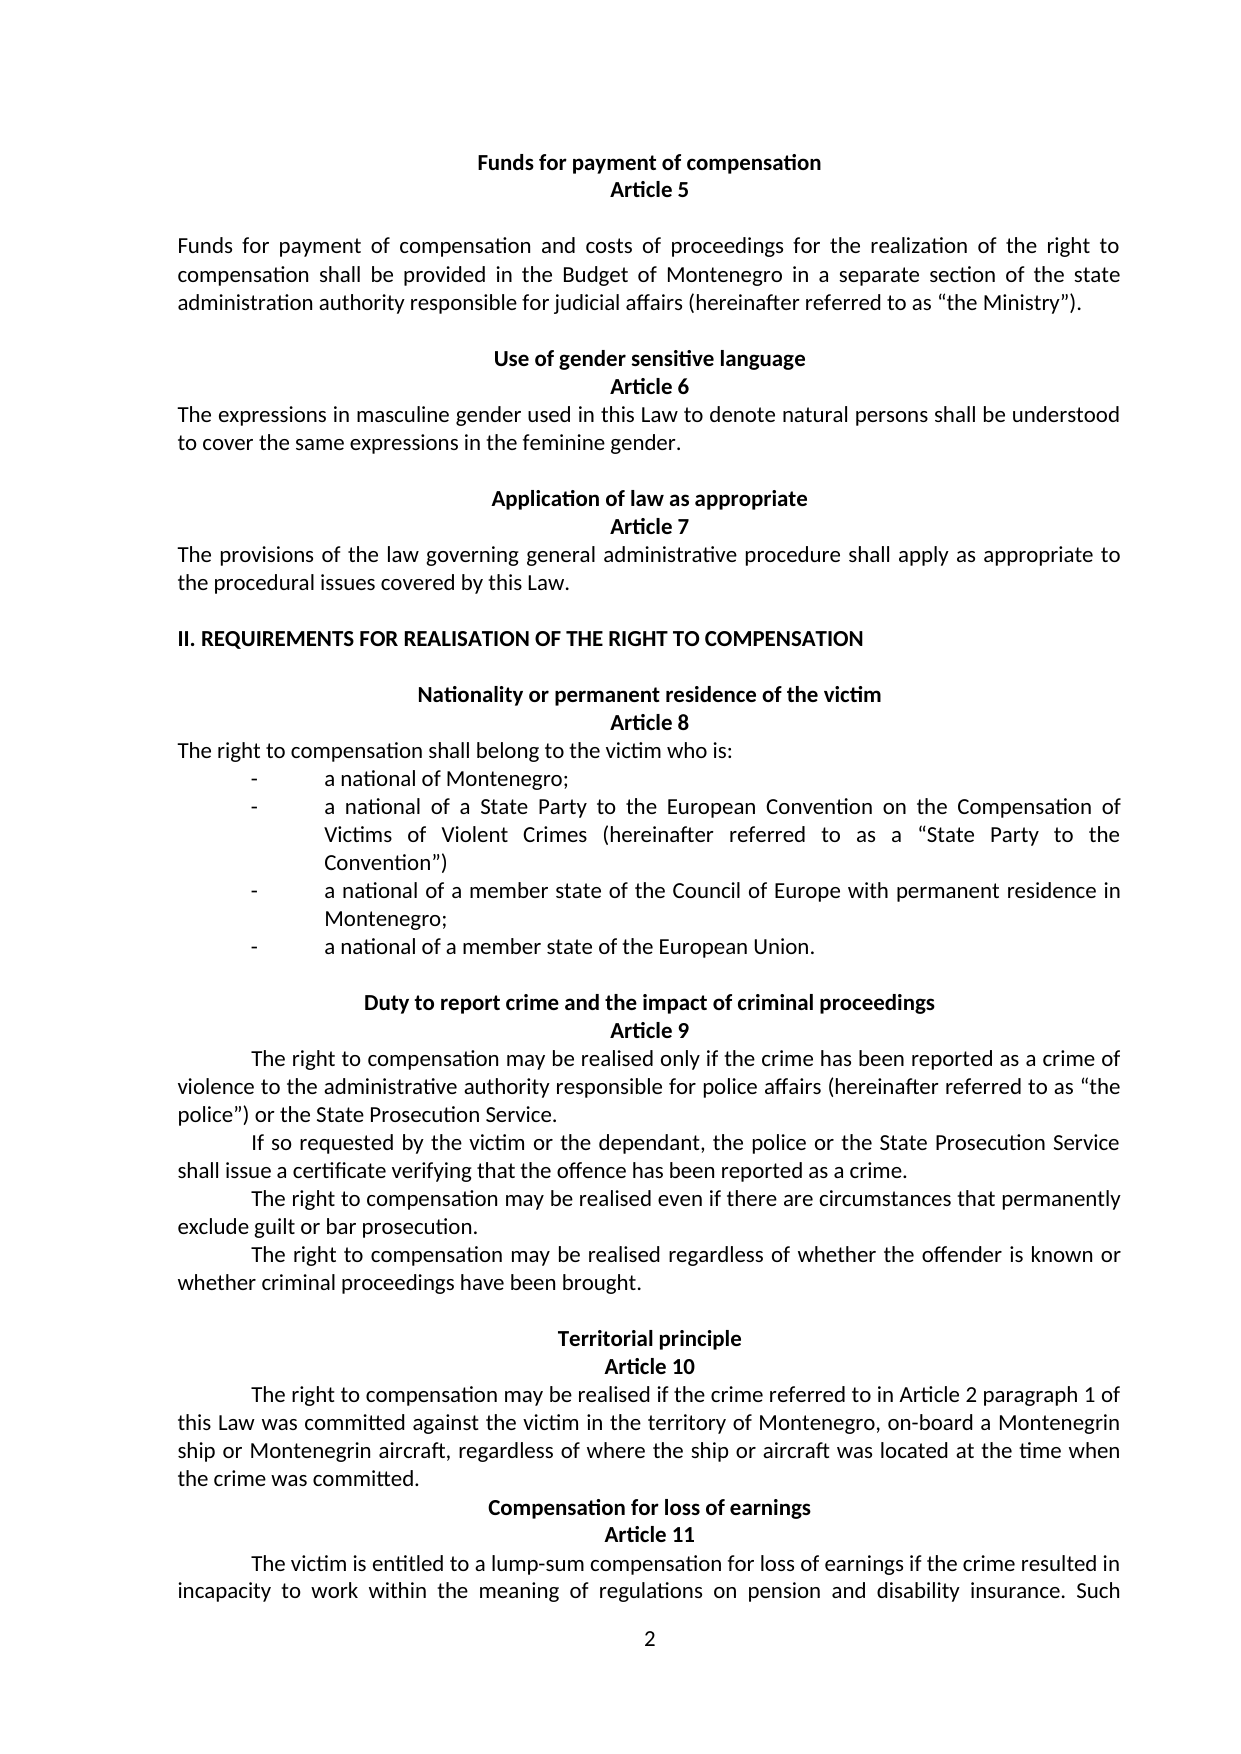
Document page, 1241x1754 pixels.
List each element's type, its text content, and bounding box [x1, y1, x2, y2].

list a national of Montenegro; [251, 764, 1122, 792]
list a national of a member state of the European Union. [251, 932, 1122, 960]
text Article 10 [177, 1352, 1122, 1381]
text If so requested by the victim or the dependant, the police or the State Prosecution Service shall issue a certificate verifying that the offence has been reported as a crime. [177, 1128, 1122, 1184]
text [177, 1549, 1122, 1605]
text Article 11 [177, 1521, 1122, 1549]
list a national of a State Party to the European Convention on the Compensation of Victims of Violent Crimes (hereinafter referred to as a “State Party to the Convention”) [251, 792, 1122, 876]
text Nationality or permanent residence of the victim [177, 680, 1122, 708]
text The right to compensation shall belong to the victim who is: [177, 736, 1122, 764]
text Article 5 [177, 176, 1122, 204]
text The right to compensation may be realised if the crime referred to in Article 2 paragraph 1 of this Law was committed against the victim in the territory of Montenegro, on-board a Montenegrin ship or Montenegrin aircraft, regardless of where the ship or aircraft was located at the time when the crime was committed. [177, 1381, 1122, 1493]
text Territorial principle [177, 1324, 1122, 1352]
text Application of law as appropriate [177, 484, 1122, 512]
text Article 7 [177, 512, 1122, 540]
text Funds for payment of compensation and costs of proceedings for the realization of the right to compensation shall be provided in the Budget of Montenegro in a separate section of the state administration authority responsible for judicial affairs (hereinafter referred to as “the Ministry”). [177, 232, 1122, 316]
text Funds for payment of compensation [177, 148, 1122, 176]
text The right to compensation may be realised only if the crime has been reported as a crime of violence to the administrative authority responsible for police affairs (hereinafter referred to as “the police”) or the State Prosecution Service. [177, 1044, 1122, 1128]
text The right to compensation may be realised regardless of whether the offender is known or whether criminal proceedings have been brought. [177, 1240, 1122, 1296]
text Article 9 [177, 1016, 1122, 1044]
list a national of a member state of the Council of Europe with permanent residence in Montenegro; [251, 876, 1122, 932]
text Duty to report crime and the impact of criminal proceedings [177, 988, 1122, 1016]
text Article 8 [177, 708, 1122, 736]
text The right to compensation may be realised even if there are circumstances that permanently exclude guilt or bar prosecution. [177, 1184, 1122, 1240]
text The provisions of the law governing general administrative procedure shall apply as appropriate to the procedural issues covered by this Law. [177, 540, 1122, 596]
text Article 6 [177, 372, 1122, 400]
text Compensation for loss of earnings [177, 1493, 1122, 1521]
text II. REQUIREMENTS FOR REALISATION OF THE RIGHT TO COMPENSATION [177, 624, 1122, 652]
text Use of gender sensitive language [177, 344, 1122, 372]
text The expressions in masculine gender used in this Law to denote natural persons shall be understood to cover the same expressions in the feminine gender. [177, 400, 1122, 456]
